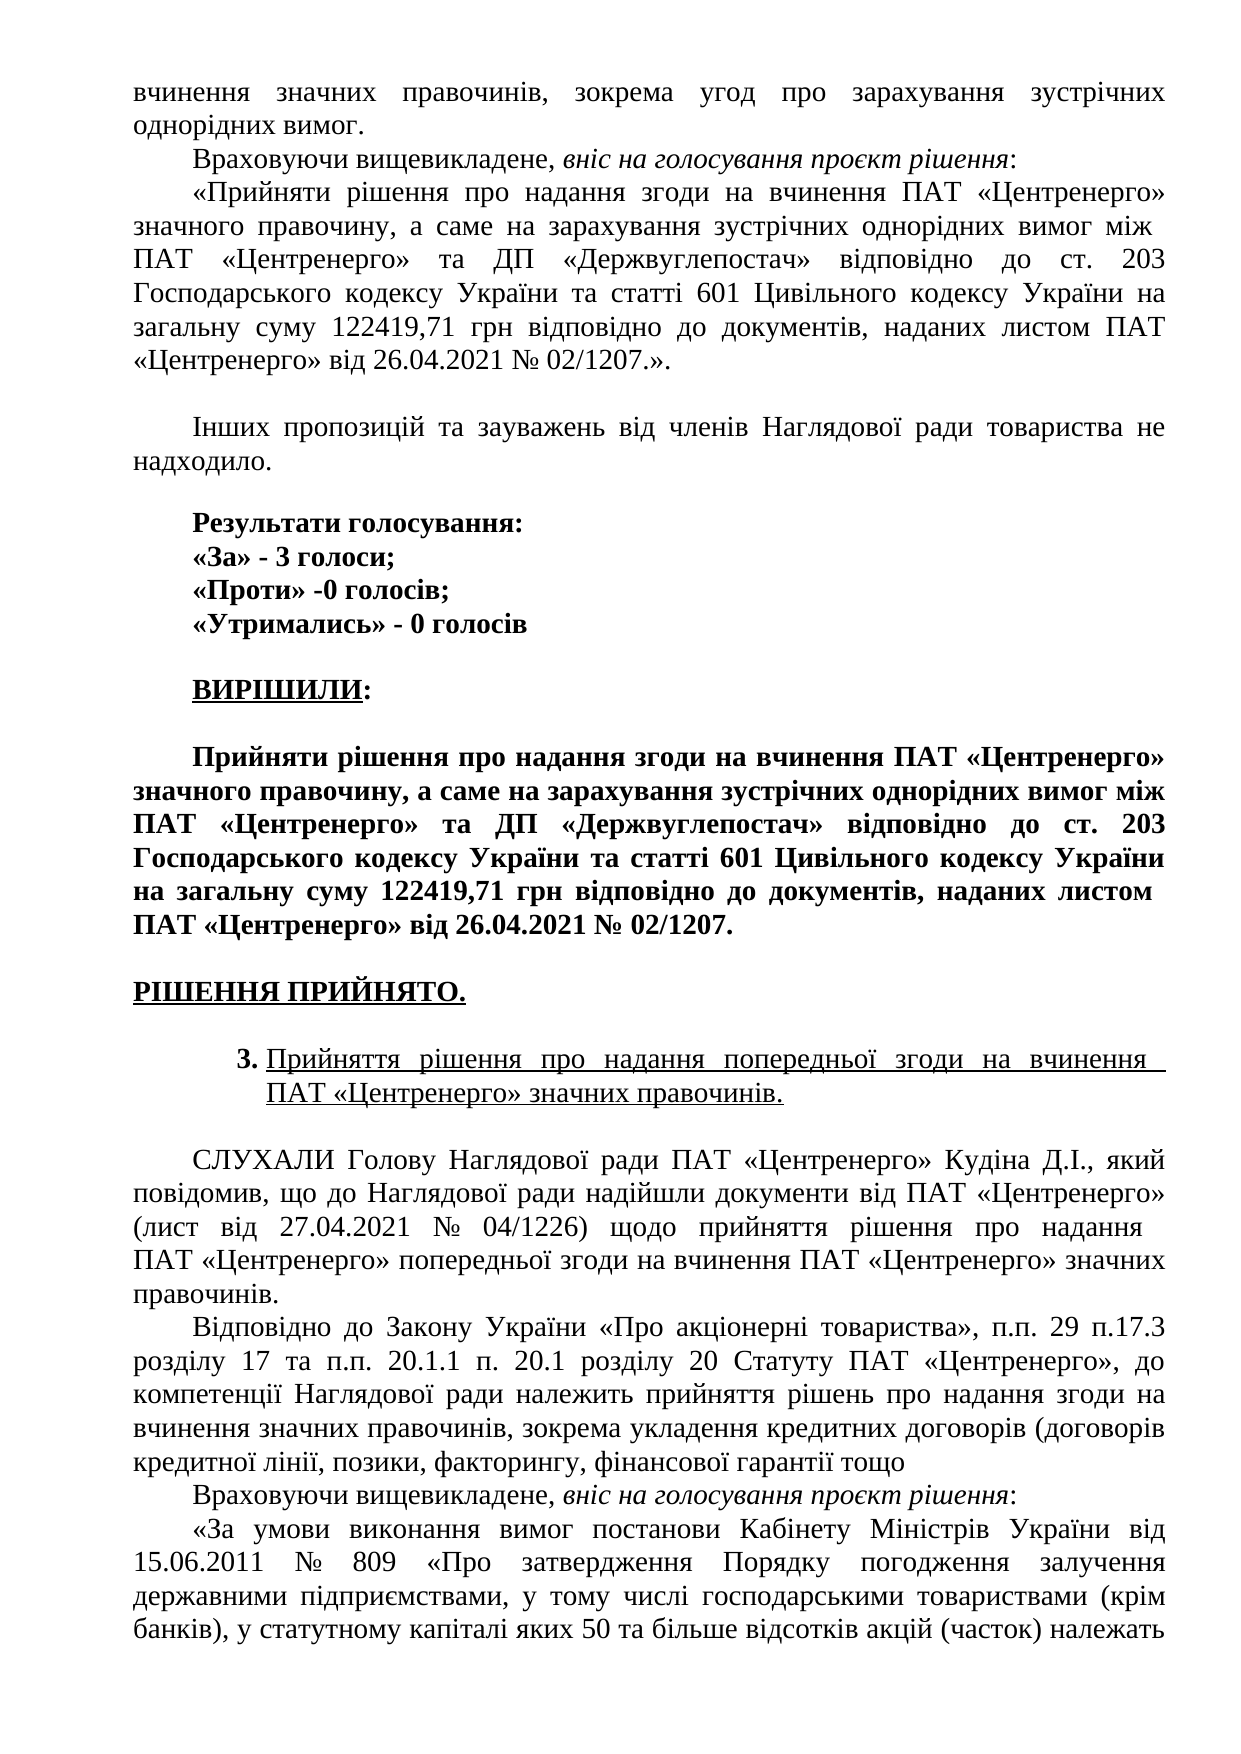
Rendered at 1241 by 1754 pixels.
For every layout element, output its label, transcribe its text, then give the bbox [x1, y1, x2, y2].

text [133, 74, 1166, 141]
list СЛУХАЛИ Голову Наглядової ради ПАТ «Центренерго» Кудіна Д.І., який повідомив, що до Наглядової ради надійшли документи від ПАТ «Центренерго» (лист від 27.04.2021 № 04/1226) щодо прийняття рішення про надання ПАТ «Центренерго» попередньої згоди на вчинення ПАТ «Центренерго» значних правочинів. [133, 1142, 1166, 1309]
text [133, 1511, 1166, 1645]
text Відповідно до Закону України «Про акціонерні товариства», п.п. 29 п.17.3 розділу 17 та п.п. 20.1.1 п. 20.1 розділу 20 Статуту ПАТ «Центренерго», до компетенції Наглядової ради належить прийняття рішень про надання згоди на вчинення значних правочинів, зокрема укладення кредитних договорів (договорів кредитної лінії, позики, факторингу, фінансової гарантії тощо [133, 1309, 1166, 1477]
text «Прийняти рішення про надання згоди на вчинення ПАТ «Центренерго» значного правочину, а саме на зарахування зустрічних однорідних вимог між ПАТ «Центренерго» та ДП «Держвуглепостач» відповідно до ст. 203 Господарського кодексу України та статті 601 Цивільного кодексу України на загальну суму 122419,71 грн відповідно до документів, наданих листом ПАТ «Центренерго» від 26.04.2021 № 02/1207.». [133, 174, 1166, 376]
text Інших пропозицій та зауважень від членів Наглядової ради товариства не надходило. [133, 409, 1166, 476]
text Враховуючи вищевикладене, вніс на голосування проєкт рішення: [133, 1477, 1166, 1511]
list «Проти» -0 голосів; [192, 572, 1166, 606]
text Прийняти рішення про надання згоди на вчинення ПАТ «Центренерго» значного правочину, а саме на зарахування зустрічних однорідних вимог між ПАТ «Центренерго» та ДП «Держвуглепостач» відповідно до ст. 203 Господарського кодексу України та статті 601 Цивільного кодексу України на загальну суму 122419,71 грн відповідно до документів, наданих листом ПАТ «Центренерго» від 26.04.2021 № 02/1207. [133, 739, 1166, 941]
list ВИРІШИЛИ: [192, 672, 1166, 706]
list «За» - 3 голоси; [192, 539, 1166, 572]
list «Утримались» - 0 голосів [192, 606, 1166, 639]
text Враховуючи вищевикладене, вніс на голосування проєкт рішення: [133, 141, 1166, 174]
list Прийняття рішення про надання попередньої згоди на вчинення ПАТ «Центренерго» значних правочинів. [236, 1041, 1166, 1108]
list Результати голосування: [192, 505, 1166, 539]
text РІШЕННЯ ПРИЙНЯТО. [133, 974, 1171, 1008]
